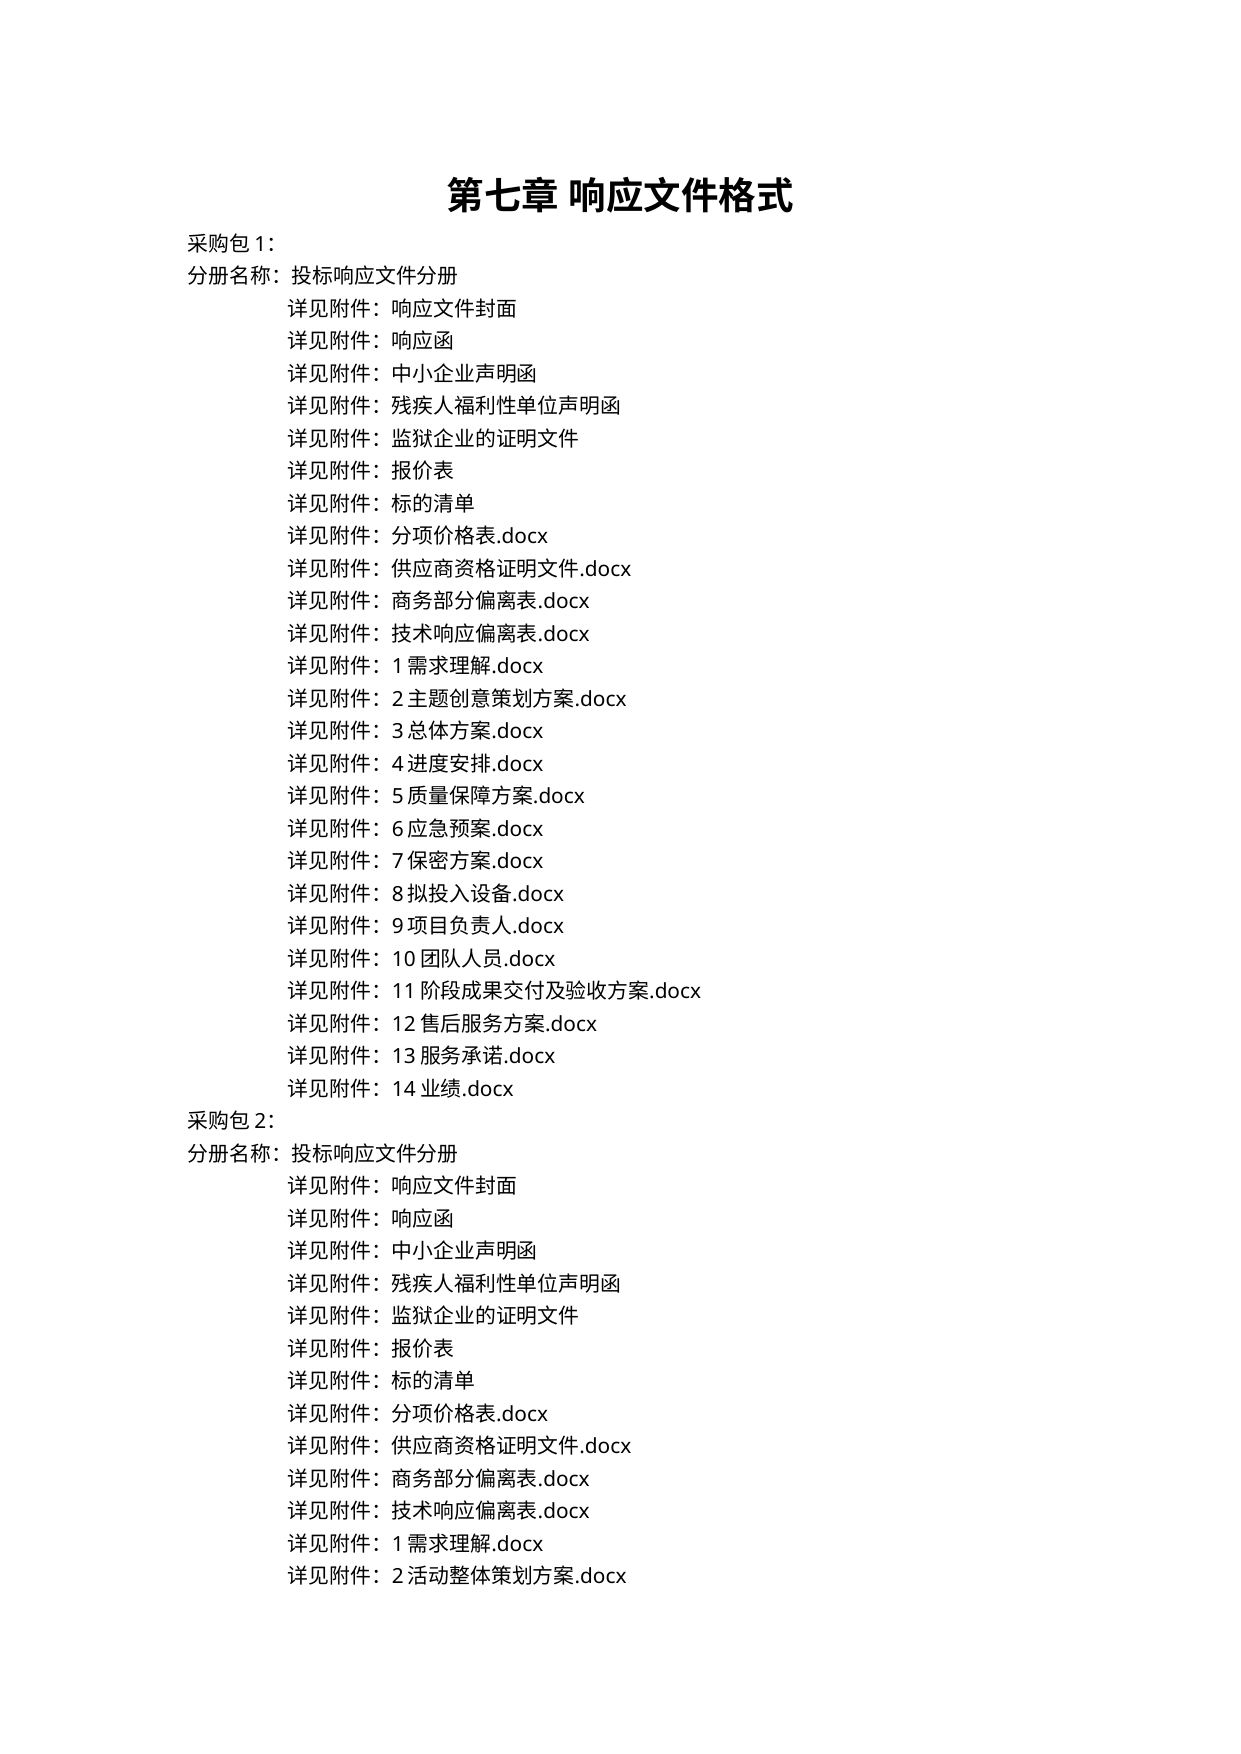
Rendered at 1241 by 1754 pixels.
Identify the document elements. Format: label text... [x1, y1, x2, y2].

text 详见附件：2主题创意策划方案.docx [187, 682, 1053, 714]
text 详见附件：中小企业声明函 [187, 1234, 1053, 1267]
text 详见附件：供应商资格证明文件.docx [187, 1429, 1053, 1462]
text 详见附件：11阶段成果交付及验收方案.docx [187, 974, 1053, 1007]
text 详见附件：报价表 [187, 454, 1053, 487]
text 详见附件：13服务承诺.docx [187, 1039, 1053, 1072]
text 详见附件：14业绩.docx [187, 1072, 1053, 1104]
text 详见附件：响应文件封面 [187, 292, 1053, 324]
text 详见附件：技术响应偏离表.docx [187, 617, 1053, 649]
text 详见附件：8拟投入设备.docx [187, 877, 1053, 909]
text 详见附件：2活动整体策划方案.docx [187, 1559, 1053, 1592]
text 第七章 响应文件格式 [187, 162, 1053, 227]
text 详见附件：监狱企业的证明文件 [187, 422, 1053, 454]
text 详见附件：10团队人员.docx [187, 942, 1053, 974]
text 详见附件：中小企业声明函 [187, 357, 1053, 389]
text 详见附件：分项价格表.docx [187, 519, 1053, 552]
text 详见附件：分项价格表.docx [187, 1397, 1053, 1429]
text 详见附件：12售后服务方案.docx [187, 1007, 1053, 1039]
text 详见附件：报价表 [187, 1332, 1053, 1364]
text 详见附件：5质量保障方案.docx [187, 779, 1053, 812]
text 采购包1： [187, 227, 1053, 259]
text 分册名称：投标响应文件分册 [187, 259, 1053, 292]
text 详见附件：7保密方案.docx [187, 844, 1053, 877]
text 详见附件：标的清单 [187, 487, 1053, 519]
text 详见附件：6应急预案.docx [187, 812, 1053, 844]
text 详见附件：响应函 [187, 324, 1053, 357]
text 详见附件：残疾人福利性单位声明函 [187, 1267, 1053, 1299]
text 详见附件：3总体方案.docx [187, 714, 1053, 747]
text 详见附件：商务部分偏离表.docx [187, 584, 1053, 617]
text 详见附件：标的清单 [187, 1364, 1053, 1397]
text 详见附件：1需求理解.docx [187, 1527, 1053, 1559]
text 详见附件：监狱企业的证明文件 [187, 1299, 1053, 1332]
text 分册名称：投标响应文件分册 [187, 1137, 1053, 1169]
text 详见附件：响应函 [187, 1202, 1053, 1234]
text 详见附件：商务部分偏离表.docx [187, 1462, 1053, 1494]
text 详见附件：残疾人福利性单位声明函 [187, 389, 1053, 422]
text 采购包2： [187, 1104, 1053, 1137]
text 详见附件：1需求理解.docx [187, 649, 1053, 682]
text 详见附件：4进度安排.docx [187, 747, 1053, 779]
text 详见附件：9项目负责人.docx [187, 909, 1053, 942]
text 详见附件：响应文件封面 [187, 1169, 1053, 1202]
text 详见附件：供应商资格证明文件.docx [187, 552, 1053, 584]
text 详见附件：技术响应偏离表.docx [187, 1494, 1053, 1527]
